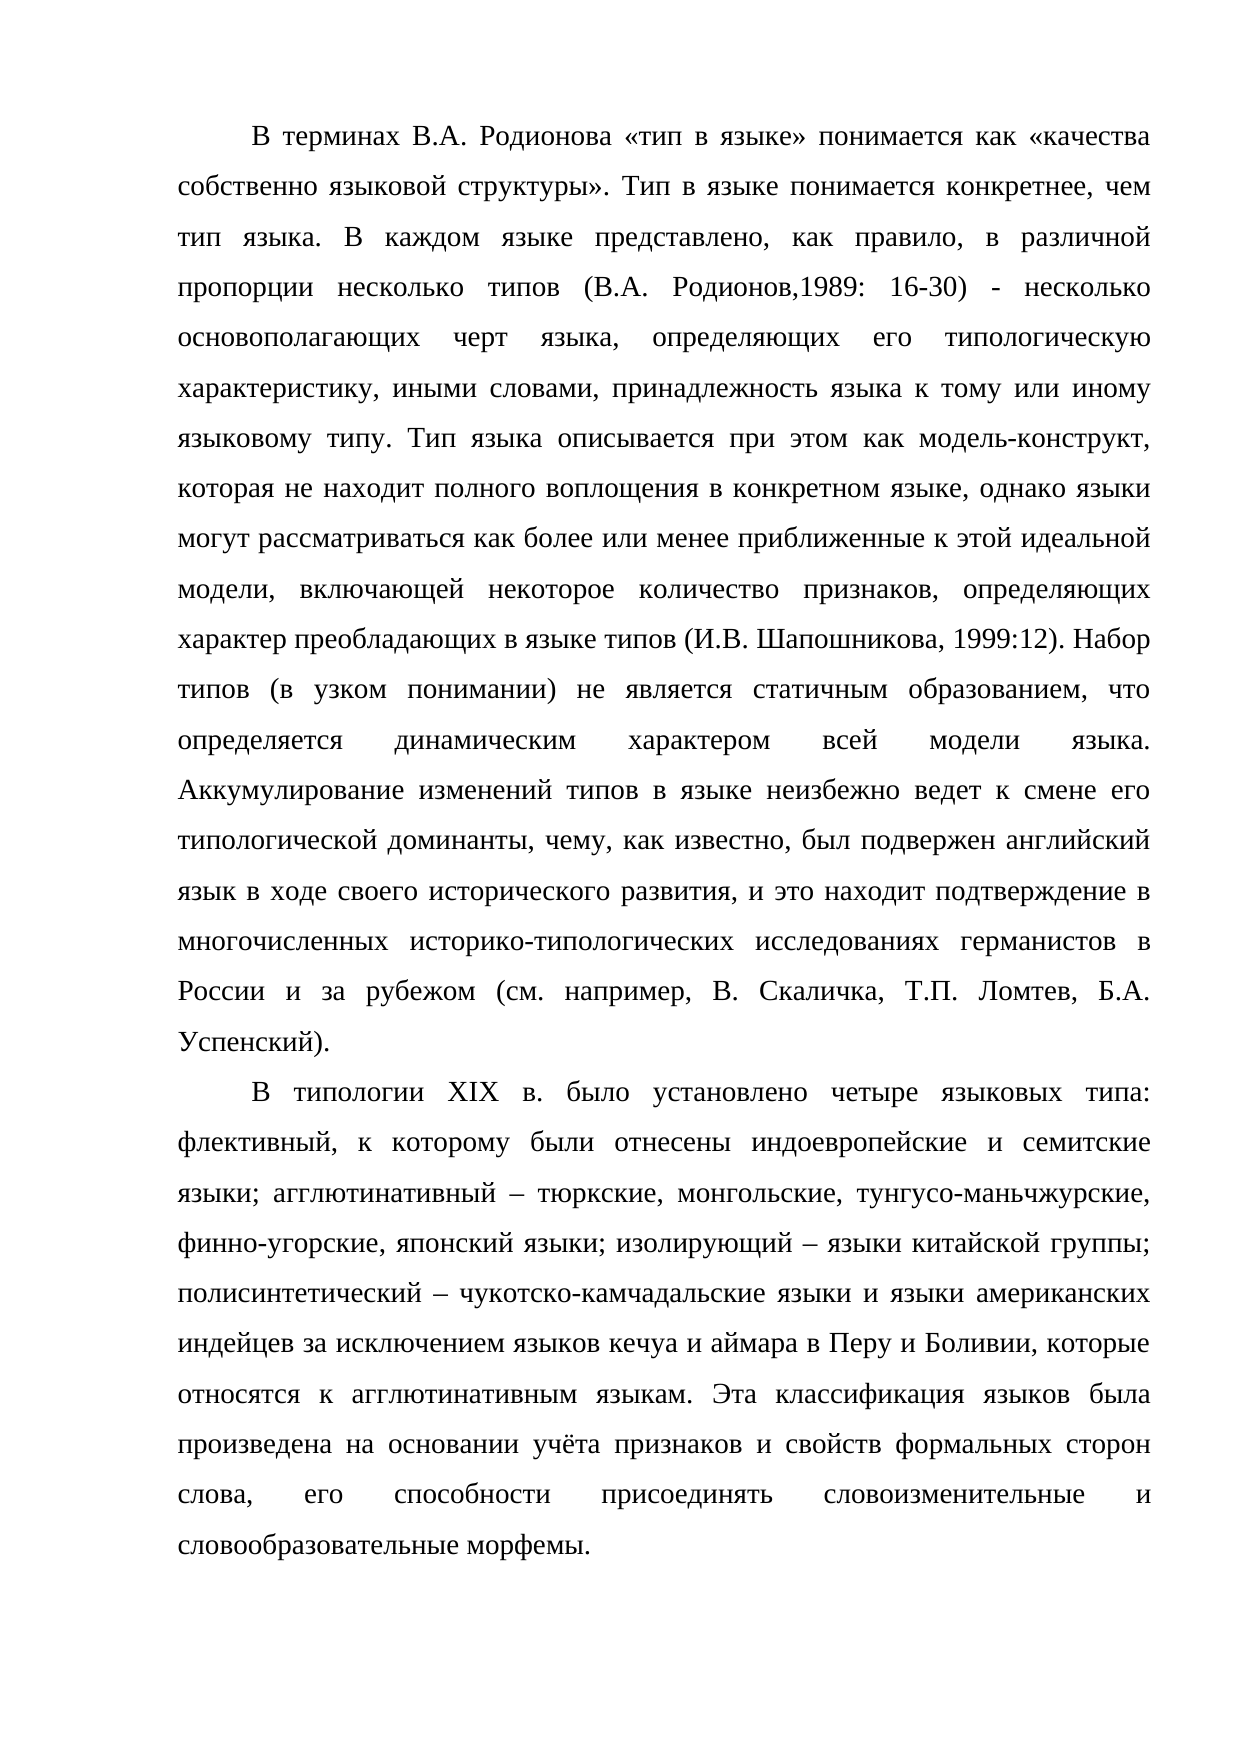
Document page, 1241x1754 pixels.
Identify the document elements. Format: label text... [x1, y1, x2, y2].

text В терминах В.А. Родионова «тип в языке» понимается как «качества собственно языковой структуры». Тип в языке понимается конкретнее, чем тип языка. В каждом языке представлено, как правило, в различной пропорции несколько типов (В.А. Родионов,1989: 16-30) - несколько основополагающих черт языка, определяющих его типологическую характеристику, иными словами, принадлежность языка к тому или иному языковому типу. Тип языка описывается при этом как модель-конструкт, которая не находит полного воплощения в конкретном языке, однако языки могут рассматриваться как более или менее приближенные к этой идеальной модели, включающей некоторое количество признаков, определяющих характер преобладающих в языке типов (И.В. Шапошникова, 1999:12). Набор типов (в узком понимании) не является статичным образованием, что определяется динамическим характером всей модели языка. Аккумулирование изменений типов в языке неизбежно ведет к смене его типологической доминанты, чему, как известно, был подвержен английский язык в ходе своего исторического развития, и это находит подтверждение в многочисленных историко-типологических исследованиях германистов в России и за рубежом (см. например, В. Скаличка, Т.П. Ломтев, Б.А. Успенский). [177, 118, 1152, 1057]
text В типологии XIX в. было установлено четыре языковых типа: флективный, к которому были отнесены индоевропейские и семитские языки; агглютинативный – тюркские, монгольские, тунгусо-маньчжурские, финно-угорские, японский языки; изолирующий – языки китайской группы; полисинтетический – чукотско-камчадальские языки и языки американских индейцев за исключением языков кечуа и аймара в Перу и Боливии, которые относятся к агглютинативным языкам. Эта классификация языков была произведена на основании учёта признаков и свойств формальных сторон слова, его способности присоединять словоизменительные и словообразовательные морфемы. [177, 1074, 1152, 1560]
